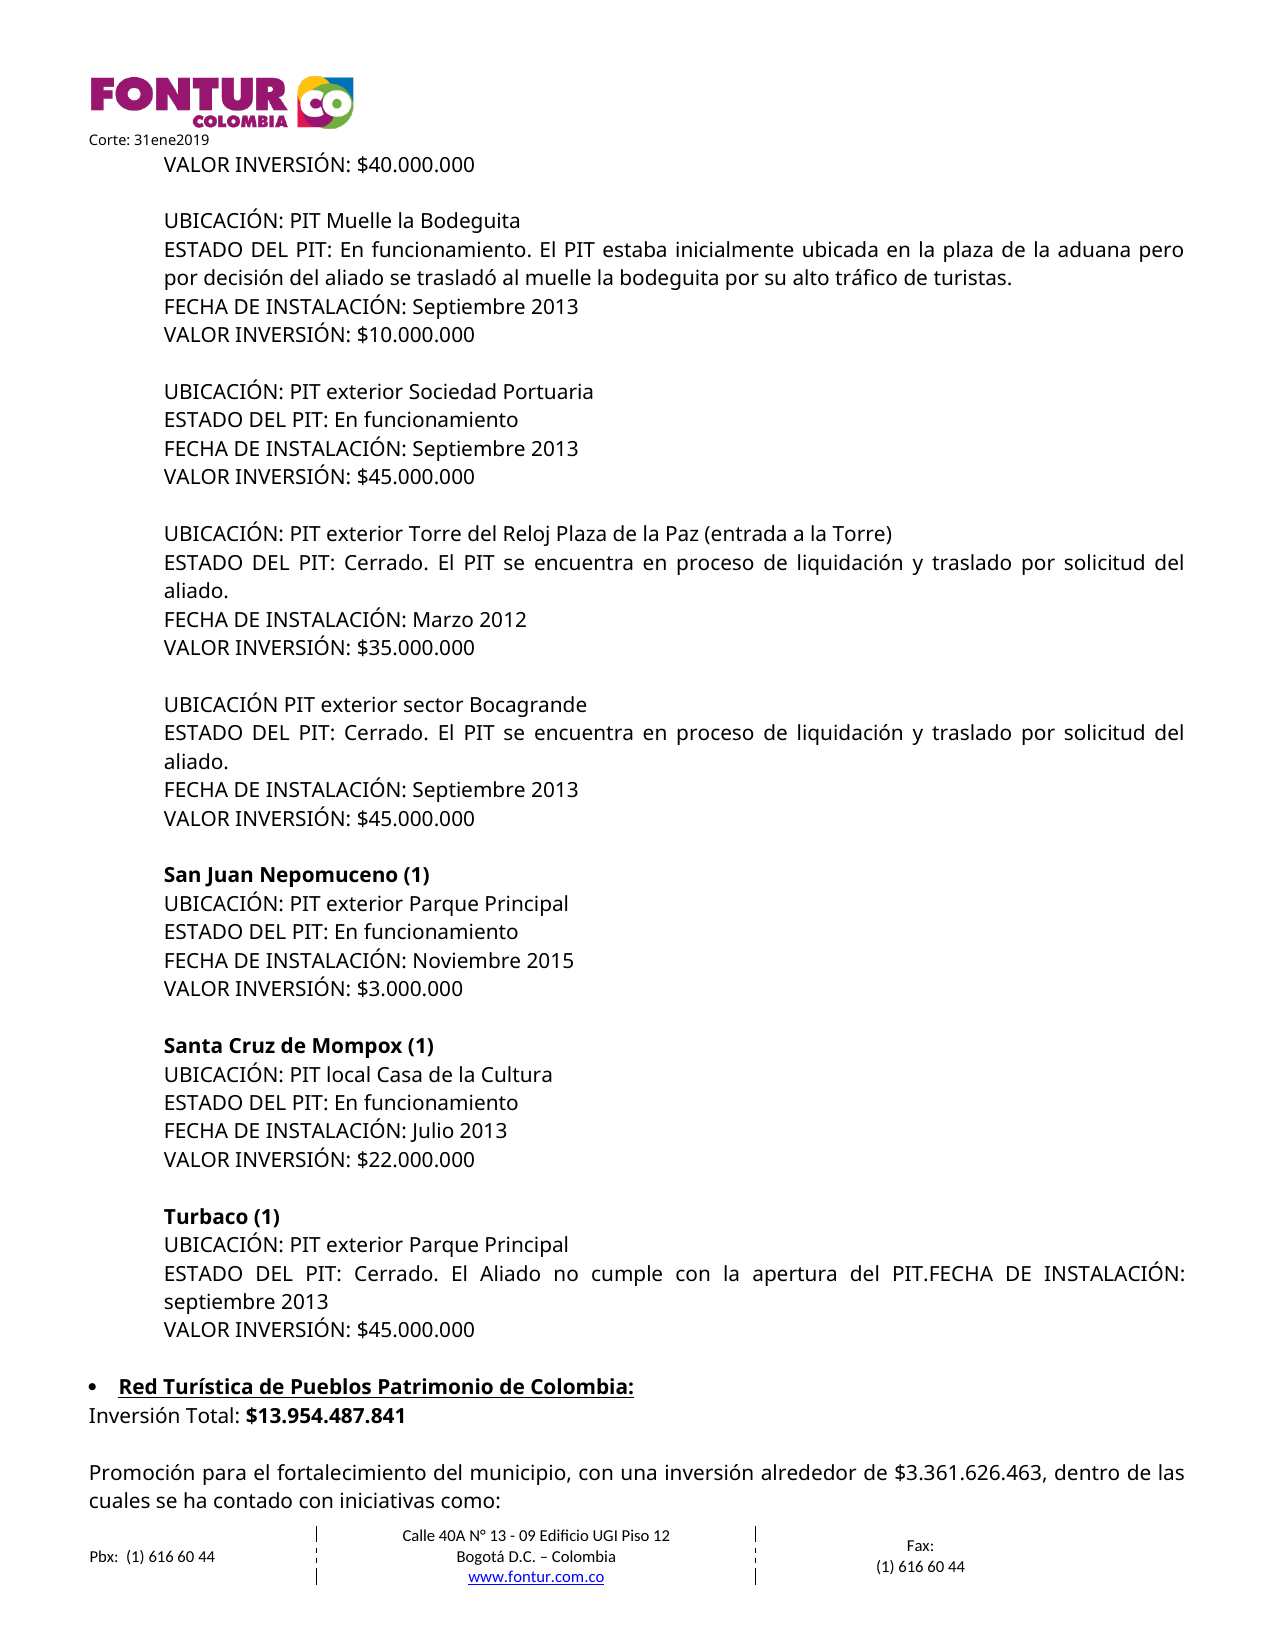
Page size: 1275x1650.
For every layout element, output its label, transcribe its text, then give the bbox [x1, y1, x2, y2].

list FECHA DE INSTALACIÓN: Septiembre 2013 [164, 775, 1186, 804]
list UBICACIÓN: PIT exterior Parque Principal [164, 1230, 1186, 1259]
list VALOR INVERSIÓN: $45.000.000 [164, 1316, 1186, 1344]
text Promoción para el fortalecimiento del municipio, con una inversión alrededor de $3.361.626.463, dentro de las cuales se ha contado con iniciativas como: [89, 1458, 1186, 1515]
list Turbaco (1) [164, 1202, 1186, 1230]
list San Juan Nepomuceno (1) [164, 861, 1186, 889]
list VALOR INVERSIÓN: $40.000.000 [164, 150, 1186, 178]
list VALOR INVERSIÓN: $22.000.000 [164, 1145, 1186, 1173]
list UBICACIÓN: PIT exterior Parque Principal [164, 889, 1186, 917]
picture [88, 73, 355, 130]
text Inversión Total: $13.954.487.841 [89, 1401, 1186, 1429]
list FECHA DE INSTALACIÓN: Septiembre 2013 [164, 292, 1186, 320]
list ESTADO DEL PIT: En funcionamiento [164, 917, 1186, 946]
list VALOR INVERSIÓN: $3.000.000 [164, 974, 1186, 1003]
list ESTADO DEL PIT: En funcionamiento. El PIT estaba inicialmente ubicada en la plaza de la aduana pero por decisión del aliado se trasladó al muelle la bodeguita por su alto tráfico de turistas. [164, 235, 1186, 292]
list FECHA DE INSTALACIÓN: Septiembre 2013 [164, 434, 1186, 462]
list UBICACIÓN: PIT exterior Torre del Reloj Plaza de la Paz (entrada a la Torre) [164, 519, 1186, 548]
list FECHA DE INSTALACIÓN: Noviembre 2015 [164, 946, 1186, 974]
list ESTADO DEL PIT: En funcionamiento [164, 406, 1186, 434]
list VALOR INVERSIÓN: $45.000.000 [164, 462, 1186, 491]
list Red Turística de Pueblos Patrimonio de Colombia: [89, 1372, 1186, 1401]
list UBICACIÓN: PIT local Casa de la Cultura [164, 1060, 1186, 1088]
list VALOR INVERSIÓN: $35.000.000 [164, 633, 1186, 662]
list UBICACIÓN: PIT Muelle la Bodeguita [164, 207, 1186, 235]
list ESTADO DEL PIT: Cerrado. El PIT se encuentra en proceso de liquidación y traslado por solicitud del aliado. [164, 548, 1186, 605]
list Santa Cruz de Mompox (1) [164, 1031, 1186, 1060]
list UBICACIÓN PIT exterior sector Bocagrande [164, 690, 1186, 718]
list VALOR INVERSIÓN: $45.000.000 [164, 804, 1186, 832]
list ESTADO DEL PIT: Cerrado. El Aliado no cumple con la apertura del PIT.FECHA DE INSTALACIÓN: septiembre 2013 [164, 1259, 1186, 1316]
list FECHA DE INSTALACIÓN: Julio 2013 [164, 1117, 1186, 1145]
list ESTADO DEL PIT: Cerrado. El PIT se encuentra en proceso de liquidación y traslado por solicitud del aliado. [164, 718, 1186, 775]
list FECHA DE INSTALACIÓN: Marzo 2012 [164, 605, 1186, 633]
list VALOR INVERSIÓN: $10.000.000 [164, 320, 1186, 349]
list ESTADO DEL PIT: En funcionamiento [164, 1088, 1186, 1117]
list UBICACIÓN: PIT exterior Sociedad Portuaria [164, 377, 1186, 406]
